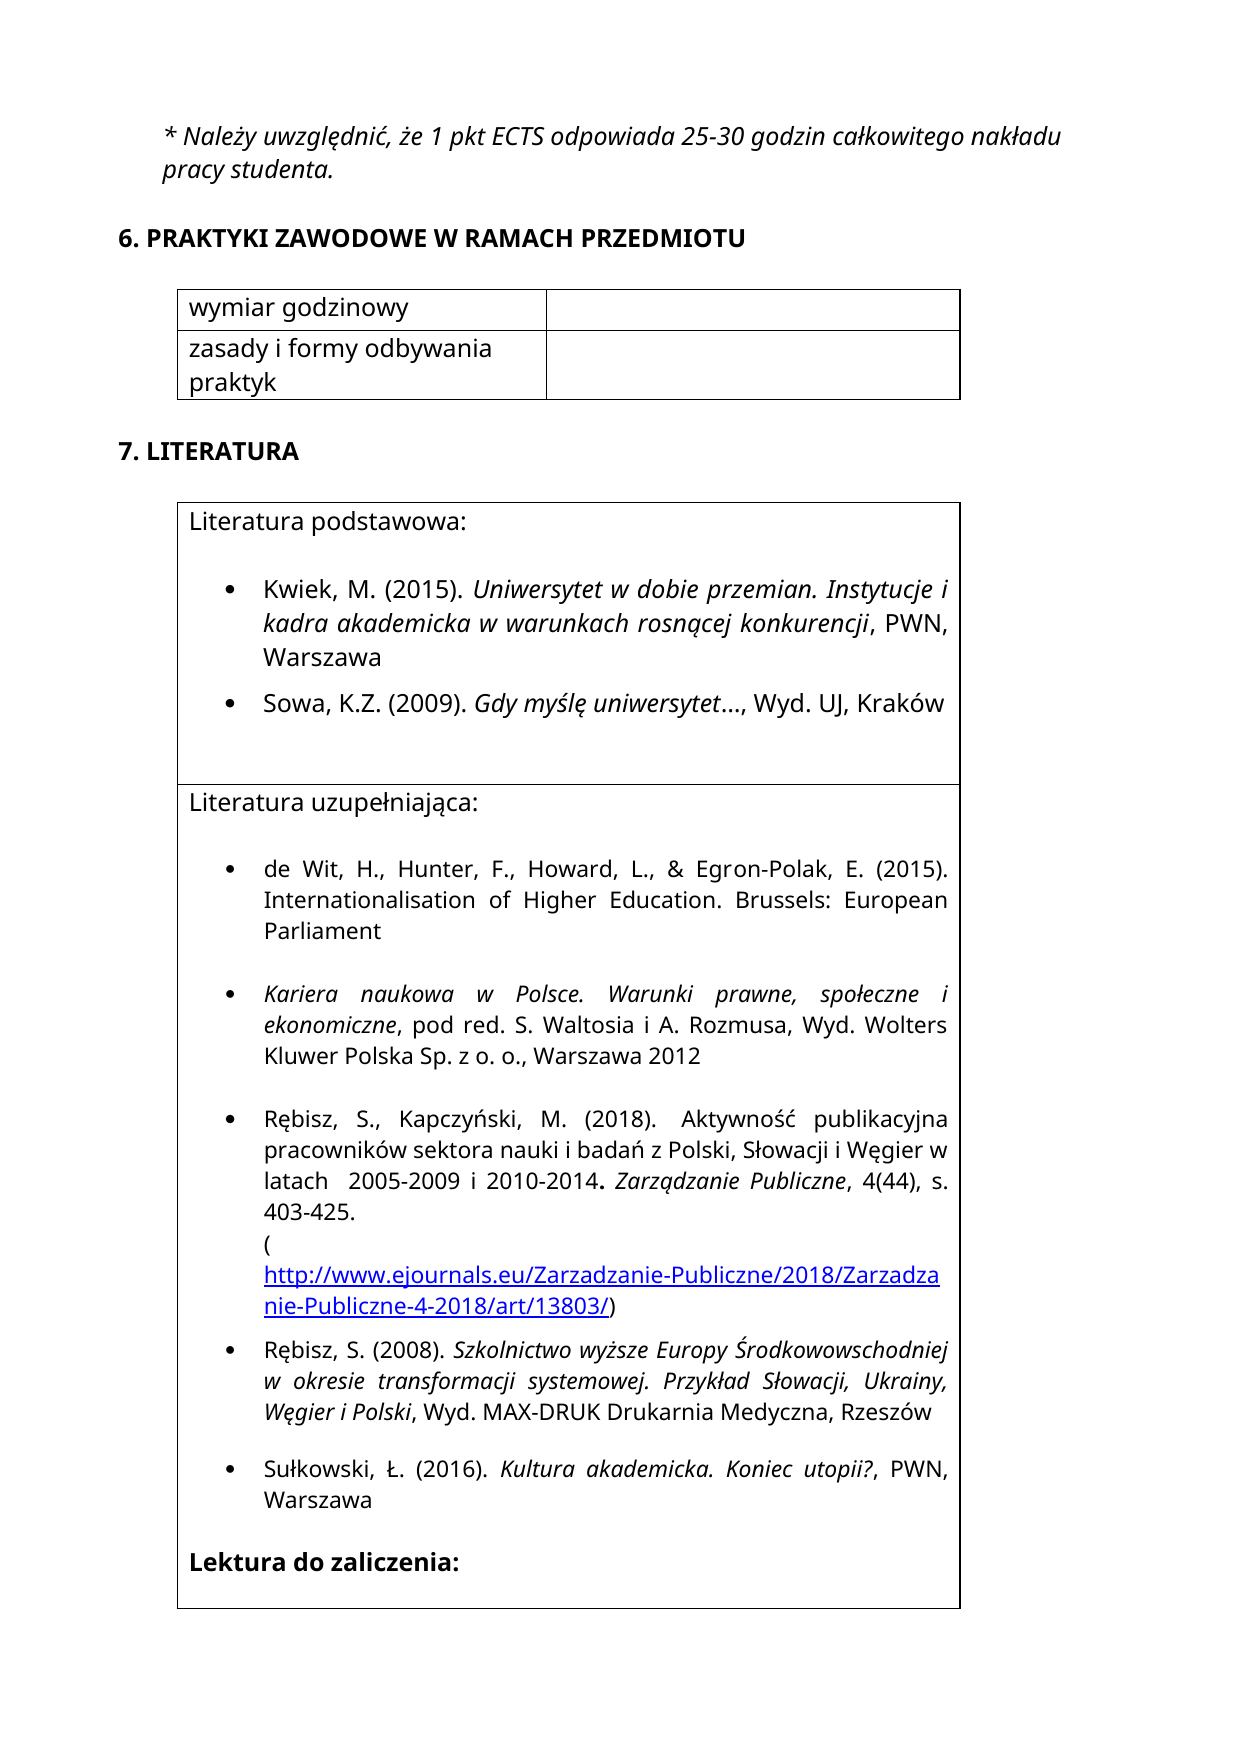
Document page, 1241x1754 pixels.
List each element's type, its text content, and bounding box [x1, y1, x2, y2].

text 7. LITERATURA [118, 434, 1122, 468]
table_cell zasady i formy odbywania praktyk [178, 331, 546, 399]
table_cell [178, 785, 959, 1607]
table_header [547, 290, 959, 330]
text 6. PRAKTYKI ZAWODOWE W RAMACH PRZEDMIOTU [118, 220, 1122, 254]
table_header wymiar godzinowy [178, 290, 546, 330]
table_cell [547, 331, 959, 399]
table_header Literatura podstawowa: Kwiek, M. (2015). Uniwersytet w dobie przemian. Instytucje i kadra akademicka w warunkach rosnącej konkurencji, PWN, Warszawa Sowa, K.Z. (2009). Gdy myślę uniwersytet…, Wyd. UJ, Kraków [178, 503, 959, 783]
text * Należy uwzględnić, że 1 pkt ECTS odpowiada 25-30 godzin całkowitego nakładu pracy studenta. [162, 118, 1122, 186]
